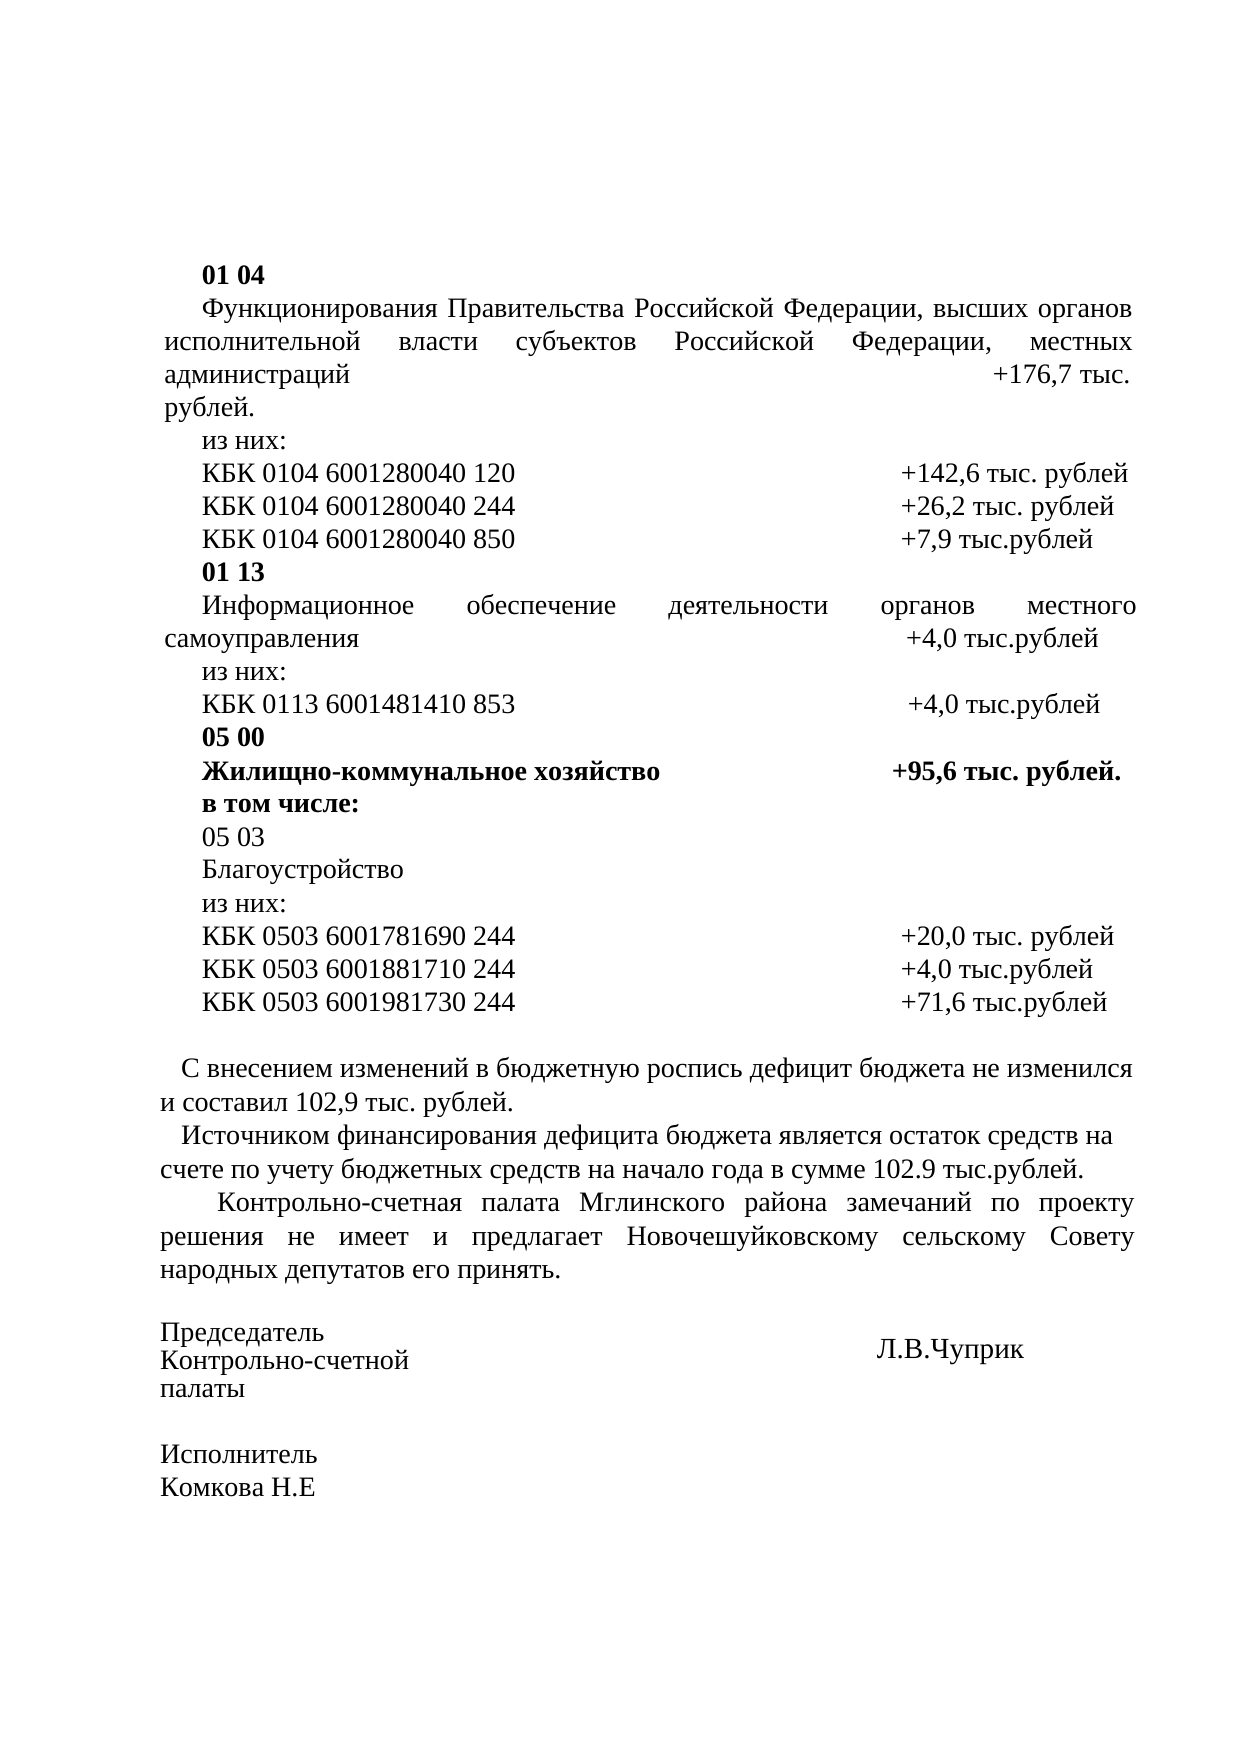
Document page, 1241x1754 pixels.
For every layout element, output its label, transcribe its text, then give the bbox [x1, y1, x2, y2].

text 01 13 [164, 555, 1138, 588]
text Источником финансирования дефицита бюджета является остаток средств на счете по учету бюджетных средств на начало года в сумме 102.9 тыс.рублей. [160, 1118, 1136, 1185]
text КБК 0104 6001280040 120 +142,6 тыс. рублей [164, 456, 1138, 489]
text Председатель [160, 1319, 1138, 1347]
text Информационное обеспечение деятельности органов местного самоуправления +4,0 тыс.рублей [164, 588, 1138, 654]
text КБК 0113 6001481410 853 +4,0 тыс.рублей [164, 687, 1138, 721]
text палаты [160, 1375, 1138, 1403]
text С внесением изменений в бюджетную роспись дефицит бюджета не изменился и составил 102,9 тыс. рублей. [160, 1051, 1136, 1118]
text из них: [164, 423, 1134, 456]
text в том числе: [164, 787, 1134, 819]
text Жилищно-коммунальное хозяйство +95,6 тыс. рублей. [164, 753, 1134, 787]
text из них: [164, 654, 1138, 687]
text Комкова Н.Е [160, 1470, 1138, 1502]
text КБК 0503 6001781690 244 +20,0 тыс. рублей [164, 919, 1134, 952]
text КБК 0503 6001881710 244 +4,0 тыс.рублей [164, 952, 1134, 985]
text Контрольно-счетная палата Мглинского района замечаний по проекту решения не имеет и предлагает Новочешуйковскому сельскому Совету народных депутатов его принять. [160, 1185, 1136, 1286]
text КБК 0104 6001280040 244 +26,2 тыс. рублей [164, 489, 1138, 522]
text 01 04 [164, 258, 1138, 291]
text КБК 0503 6001981730 244 +71,6 тыс.рублей [164, 985, 1134, 1018]
text 05 03 [164, 819, 1134, 853]
text 05 00 [164, 721, 1134, 753]
text Исполнитель [160, 1437, 1138, 1470]
text из них: [164, 886, 1134, 919]
text КБК 0104 6001280040 850 +7,9 тыс.рублей [164, 522, 1138, 555]
text Контрольно-счетной [160, 1347, 1138, 1375]
text Функционирования Правительства Российской Федерации, высших органов исполнительной власти субъектов Российской Федерации, местных администраций +176,7 тыс. рублей. [164, 291, 1134, 423]
text Благоустройство [164, 853, 1134, 886]
text Л.В.Чуприк [877, 1331, 1102, 1364]
